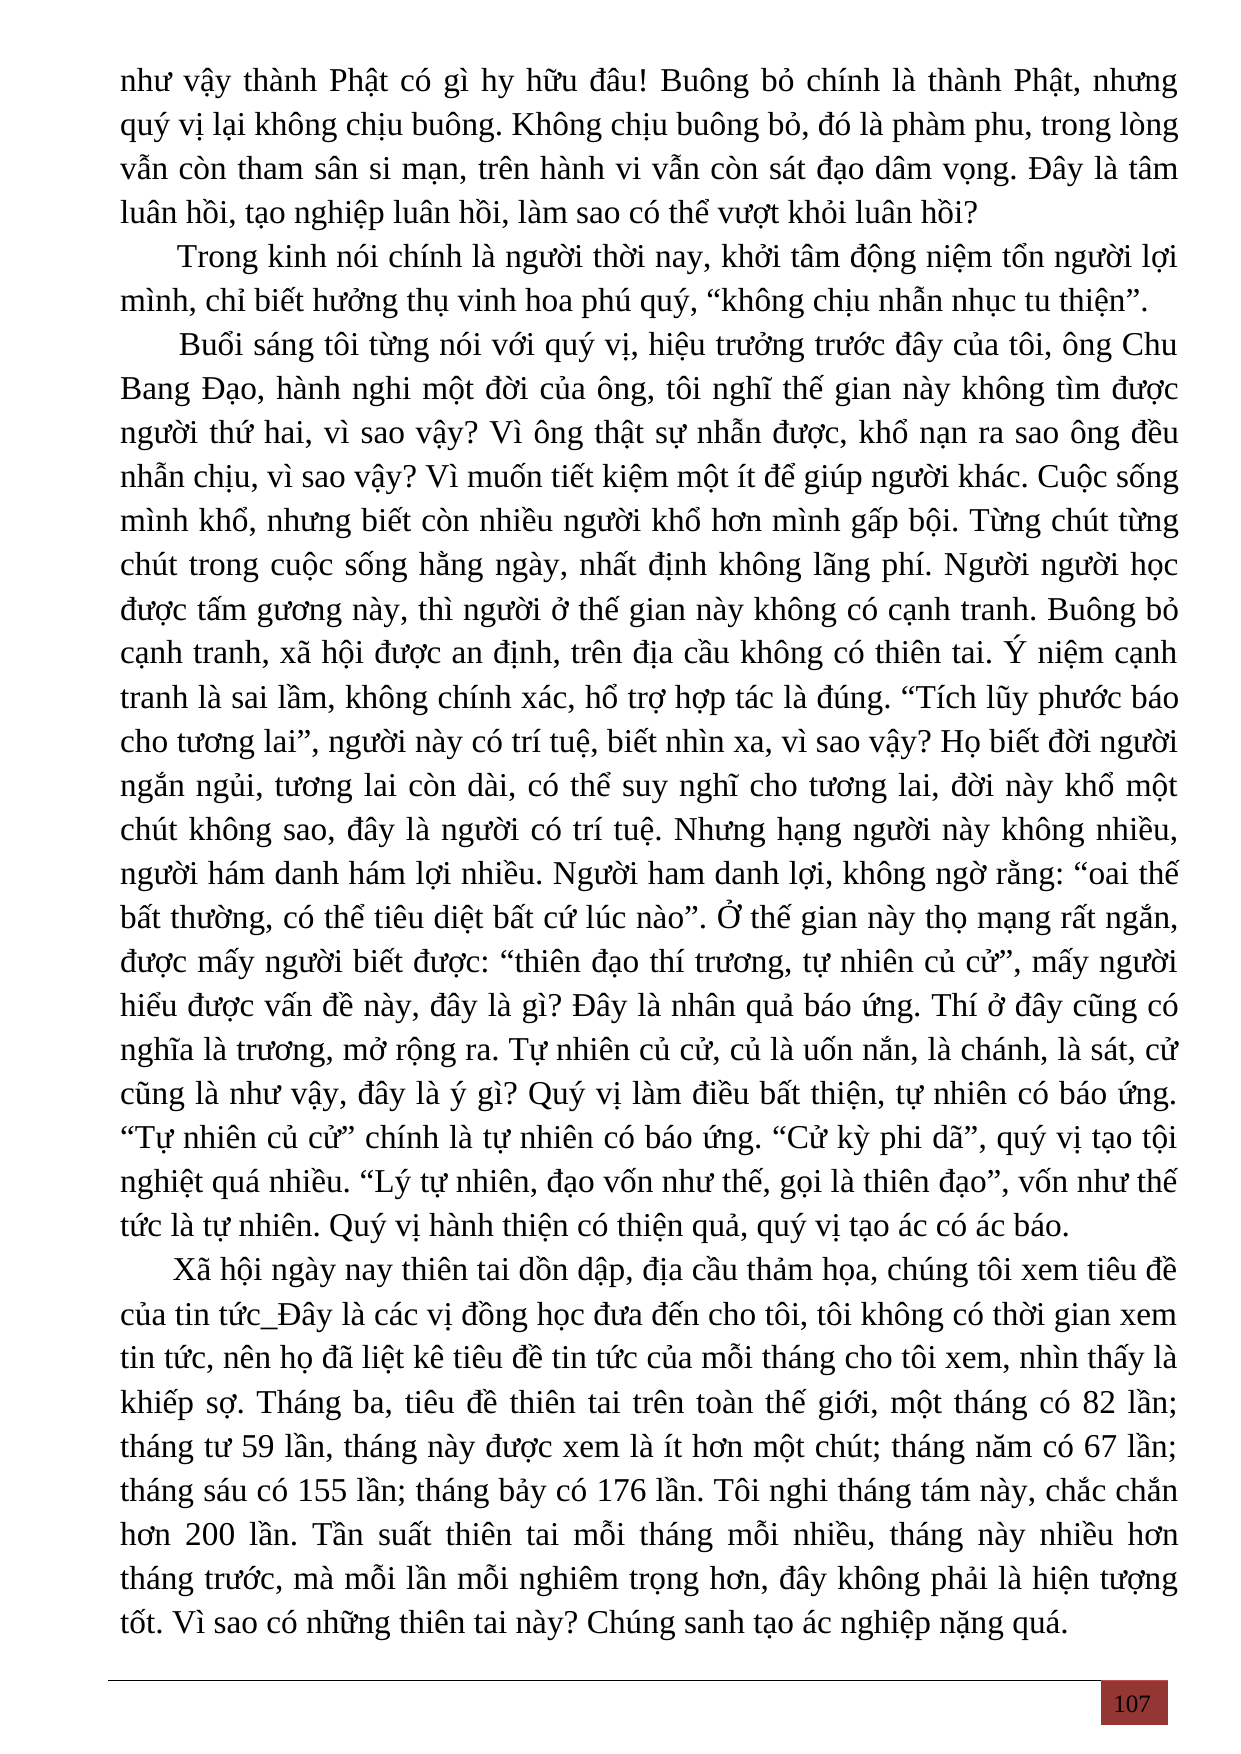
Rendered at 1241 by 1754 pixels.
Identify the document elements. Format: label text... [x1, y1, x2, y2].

text Trong kinh nói chính là người thời nay, khởi tâm động niệm tổn người lợi mình, chỉ biết hưởng thụ vinh hoa phú quý, “không chịu nhẫn nhục tu thiện”. [120, 236, 1180, 319]
text Xã hội ngày nay thiên tai dồn dập, địa cầu thảm họa, chúng tôi xem tiêu đề của tin tức_Đây là các vị đồng học đưa đến cho tôi, tôi không có thời gian xem tin tức, nên họ đã liệt kê tiêu đề tin tức của mỗi tháng cho tôi xem, nhìn thấy là khiếp sợ. Tháng ba, tiêu đề thiên tai trên toàn thế giới, một tháng có 82 lần; tháng tư 59 lần, tháng này được xem là ít hơn một chút; tháng năm có 67 lần; tháng sáu có 155 lần; tháng bảy có 176 lần. Tôi nghi tháng tám này, chắc chắn hơn 200 lần. Tần suất thiên tai mỗi tháng mỗi nhiều, tháng này nhiều hơn tháng trước, mà mỗi lần mỗi nghiêm trọng hơn, đây không phải là hiện tượng tốt. Vì sao có những thiên tai này? Chúng sanh tạo ác nghiệp nặng quá. [120, 1250, 1180, 1641]
text Buổi sáng tôi từng nói với quý vị, hiệu trưởng trước đây của tôi, ông Chu Bang Đạo, hành nghi một đời của ông, tôi nghĩ thế gian này không tìm được người thứ hai, vì sao vậy? Vì ông thật sự nhẫn được, khổ nạn ra sao ông đều nhẫn chịu, vì sao vậy? Vì muốn tiết kiệm một ít để giúp người khác. Cuộc sống mình khổ, nhưng biết còn nhiều người khổ hơn mình gấp bội. Từng chút từng chút trong cuộc sống hằng ngày, nhất định không lãng phí. Người người học được tấm gương này, thì người ở thế gian này không có cạnh tranh. Buông bỏ cạnh tranh, xã hội được an định, trên địa cầu không có thiên tai. Ý niệm cạnh tranh là sai lầm, không chính xác, hổ trợ hợp tác là đúng. “Tích lũy phước báo cho tương lai”, người này có trí tuệ, biết nhìn xa, vì sao vậy? Họ biết đời người ngắn ngủi, tương lai còn dài, có thể suy nghĩ cho tương lai, đời này khổ một chút không sao, đây là người có trí tuệ. Nhưng hạng người này không nhiều, người hám danh hám lợi nhiều. Người ham danh lợi, không ngờ rằng: “oai thế bất thường, có thể tiêu diệt bất cứ lúc nào”. Ở thế gian này thọ mạng rất ngắn, được mấy người biết được: “thiên đạo thí trương, tự nhiên củ cử”, mấy người hiểu được vấn đề này, đây là gì? Đây là nhân quả báo ứng. Thí ở đây cũng có nghĩa là trương, mở rộng ra. Tự nhiên củ cử, củ là uốn nắn, là chánh, là sát, cử cũng là như vậy, đây là ý gì? Quý vị làm điều bất thiện, tự nhiên có báo ứng. “Tự nhiên củ cử” chính là tự nhiên có báo ứng. “Cử kỳ phi dã”, quý vị tạo tội nghiệt quá nhiều. “Lý tự nhiên, đạo vốn như thế, gọi là thiên đạo”, vốn như thế tức là tự nhiên. Quý vị hành thiện có thiện quả, quý vị tạo ác có ác báo. [120, 324, 1180, 1244]
